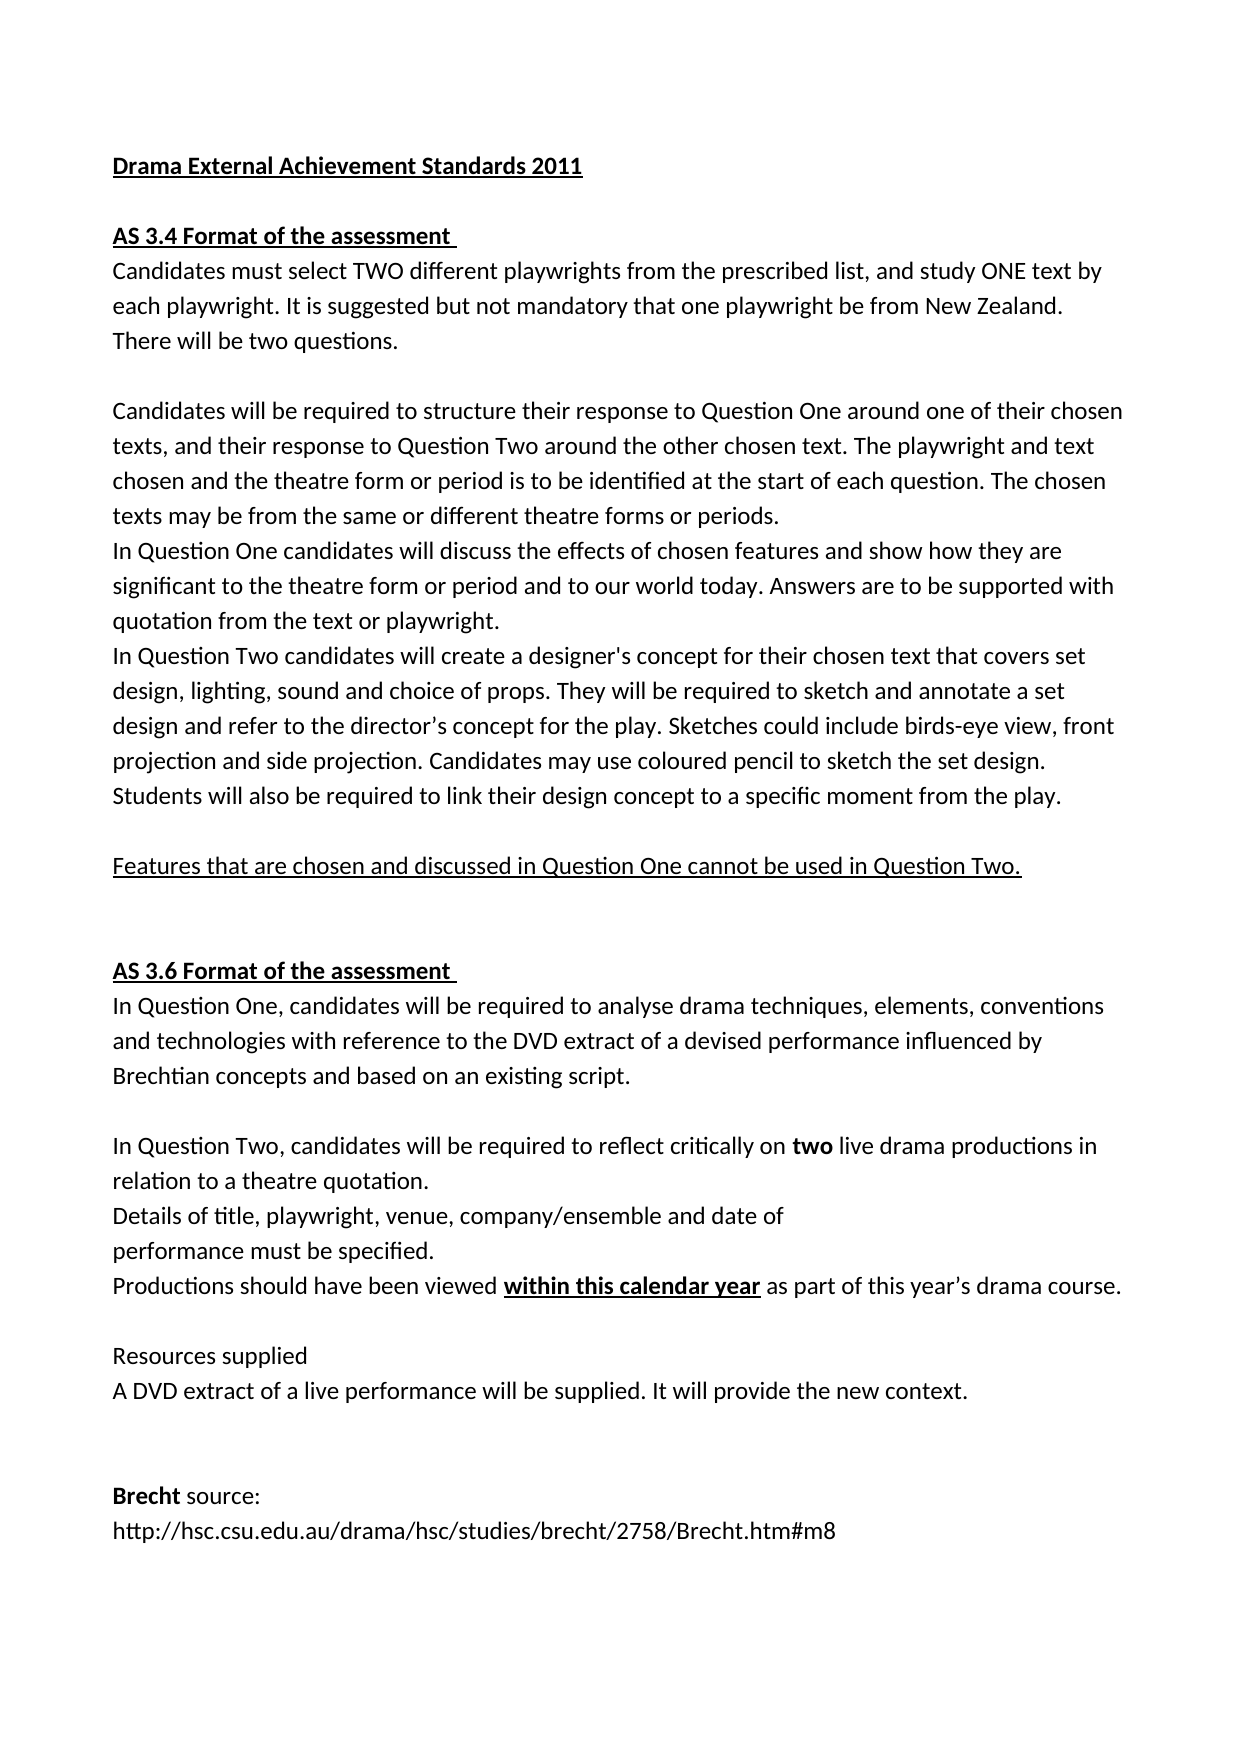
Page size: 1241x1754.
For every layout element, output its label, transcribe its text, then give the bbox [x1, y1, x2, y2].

text In Question One candidates will discuss the effects of chosen features and show how they are significant to the theatre form or period and to our world today. Answers are to be supported with quotation from the text or playwright. [112, 535, 1128, 636]
text AS 3.6 Format of the assessment [112, 955, 1128, 986]
text each playwright. It is suggested but not mandatory that one playwright be from New Zealand. [112, 290, 1128, 321]
text Resources supplied [112, 1340, 1128, 1371]
text In Question Two, candidates will be required to reflect critically on two live drama productions in [112, 1130, 1128, 1161]
text Features that are chosen and discussed in Question One cannot be used in Question Two. [112, 850, 1128, 881]
text relation to a theatre quotation. [112, 1165, 1128, 1196]
text performance must be specified. [112, 1235, 1128, 1266]
text http://hsc.csu.edu.au/drama/hsc/studies/brecht/2758/Brecht.htm#m8 [112, 1515, 1128, 1546]
text In Question One, candidates will be required to analyse drama techniques, elements, conventions and technologies with reference to the DVD extract of a devised performance influenced by Brechtian concepts and based on an existing script. [112, 990, 1128, 1091]
text Details of title, playwright, venue, company/ensemble and date of [112, 1200, 1128, 1231]
text There will be two questions. [112, 325, 1128, 356]
text Candidates will be required to structure their response to Question One around one of their chosen texts, and their response to Question Two around the other chosen text. The playwright and text chosen and the theatre form or period is to be identified at the start of each question. The chosen texts may be from the same or different theatre forms or periods. [112, 395, 1128, 531]
text In Question Two candidates will create a designer's concept for their chosen text that covers set design, lighting, sound and choice of props. They will be required to sketch and annotate a set design and refer to the director’s concept for the play. Sketches could include birds-eye view, front projection and side projection. Candidates may use coloured pencil to sketch the set design. Students will also be required to link their design concept to a specific moment from the play. [112, 640, 1128, 811]
text Candidates must select TWO different playwrights from the prescribed list, and study ONE text by [112, 255, 1128, 286]
text Drama External Achievement Standards 2011 [112, 150, 1128, 181]
text AS 3.4 Format of the assessment [112, 220, 1128, 251]
text Brecht source: [112, 1480, 1128, 1511]
text Productions should have been viewed within this calendar year as part of this year’s drama course. [112, 1270, 1128, 1301]
text A DVD extract of a live performance will be supplied. It will provide the new context. [112, 1375, 1128, 1406]
